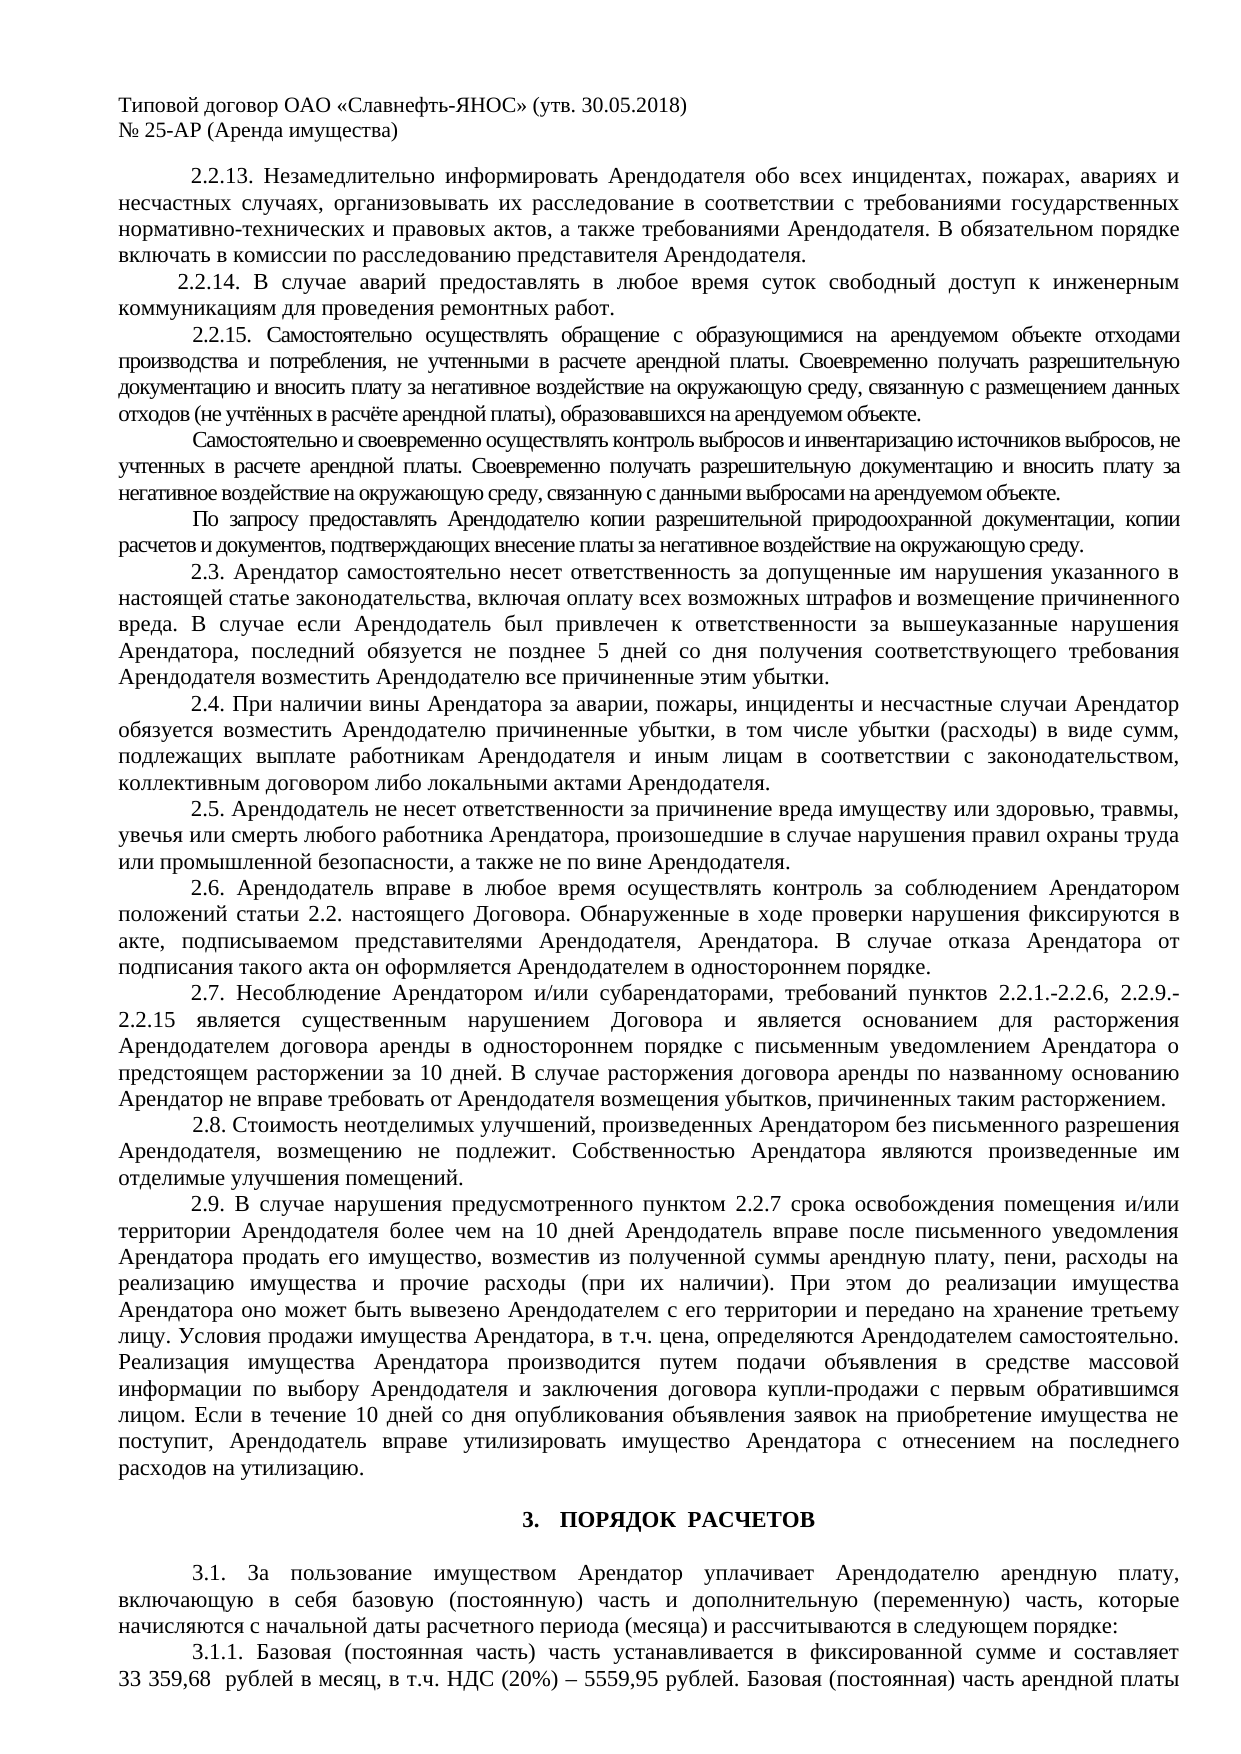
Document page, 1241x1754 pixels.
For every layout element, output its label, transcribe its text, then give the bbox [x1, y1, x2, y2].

text 2.2.15. Самостоятельно осуществлять обращение с образующимися на арендуемом объекте отходами производства и потребления, не учтенными в расчете арендной платы. Своевременно получать разрешительную документацию и вносить плату за негативное воздействие на окружающую среду, связанную с размещением данных отходов (не учтённых в расчёте арендной платы), образовавшихся на арендуемом объекте. [118, 321, 1181, 426]
text 2.3. Арендатор самостоятельно несет ответственность за допущенные им нарушения указанного в настоящей статье законодательства, включая оплату всех возможных штрафов и возмещение причиненного вреда. В случае если Арендодатель был привлечен к ответственности за вышеуказанные нарушения Арендатора, последний обязуется не позднее 5 дней со дня получения соответствующего требования Арендодателя возместить Арендодателю все причиненные этим убытки. [118, 558, 1181, 689]
text 2.7. Несоблюдение Арендатором и/или субарендаторами, требований пунктов 2.2.1.-2.2.6, 2.2.9.-2.2.15 является существенным нарушением Договора и является основанием для расторжения Арендодателем договора аренды в одностороннем порядке с письменным уведомлением Арендатора о предстоящем расторжении за 10 дней. В случае расторжения договора аренды по названному основанию Арендатор не вправе требовать от Арендодателя возмещения убытков, причиненных таким расторжением. [118, 979, 1181, 1111]
text Самостоятельно и своевременно осуществлять контроль выбросов и инвентаризацию источников выбросов, не учтенных в расчете арендной платы. Своевременно получать разрешительную документацию и вносить плату за негативное воздействие на окружающую среду, связанную с данными выбросами на арендуемом объекте. [118, 426, 1181, 505]
text 2.4. При наличии вины Арендатора за аварии, пожары, инциденты и несчастные случаи Арендатор обязуется возместить Арендодателю причиненные убытки, в том числе убытки (расходы) в виде сумм, подлежащих выплате работникам Арендодателя и иным лицам в соответствии с законодательством, коллективным договором либо локальными актами Арендодателя. [118, 689, 1181, 795]
text 2.9. В случае нарушения предусмотренного пунктом 2.2.7 срока освобождения помещения и/или территории Арендодателя более чем на 10 дней Арендодатель вправе после письменного уведомления Арендатора продать его имущество, возместив из полученной суммы арендную плату, пени, расходы на реализацию имущества и прочие расходы (при их наличии). При этом до реализации имущества Арендатора оно может быть вывезено Арендодателем с его территории и передано на хранение третьему лицу. Условия продажи имущества Арендатора, в т.ч. цена, определяются Арендодателем самостоятельно. Реализация имущества Арендатора производится путем подачи объявления в средстве массовой информации по выбору Арендодателя и заключения договора купли-продажи с первым обратившимся лицом. Если в течение 10 дней со дня опубликования объявления заявок на приобретение имущества не поступит, Арендодатель вправе утилизировать имущество Арендатора с отнесением на последнего расходов на утилизацию. [118, 1190, 1181, 1480]
text 3.1. За пользование имуществом Арендатор уплачивает Арендодателю арендную плату, включающую в себя базовую (постоянную) часть и дополнительную (переменную) часть, которые начисляются с начальной даты расчетного периода (месяца) и рассчитываются в следующем порядке: [118, 1559, 1181, 1638]
text 2.2.14. В случае аварий предоставлять в любое время суток свободный доступ к инженерным коммуникациям для проведения ремонтных работ. [118, 268, 1181, 321]
text 2.8. Стоимость неотделимых улучшений, произведенных Арендатором без письменного разрешения Арендодателя, возмещению не подлежит. Собственностью Арендатора являются произведенные им отделимые улучшения помещений. [118, 1111, 1181, 1190]
text По запросу предоставлять Арендодателю копии разрешительной природоохранной документации, копии расчетов и документов, подтверждающих внесение платы за негативное воздействие на окружающую среду. [118, 505, 1181, 558]
text 2.2.13. Незамедлительно информировать Арендодателя обо всех инцидентах, пожарах, авариях и несчастных случаях, организовывать их расследование в соответствии с требованиями государственных нормативно-технических и правовых актов, а также требованиями Арендодателя. В обязательном порядке включать в комиссии по расследованию представителя Арендодателя. [118, 162, 1181, 268]
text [118, 1638, 1181, 1691]
text 2.6. Арендодатель вправе в любое время осуществлять контроль за соблюдением Арендатором положений статьи 2.2. настоящего Договора. Обнаруженные в ходе проверки нарушения фиксируются в акте, подписываемом представителями Арендодателя, Арендатора. В случае отказа Арендатора от подписания такого акта он оформляется Арендодателем в одностороннем порядке. [118, 874, 1181, 979]
list ПОРЯДОК РАСЧЕТОВ [156, 1507, 1181, 1533]
text 2.5. Арендодатель не несет ответственности за причинение вреда имуществу или здоровью, травмы, увечья или смерть любого работника Арендатора, произошедшие в случае нарушения правил охраны труда или промышленной безопасности, а также не по вине Арендодателя. [118, 795, 1181, 874]
